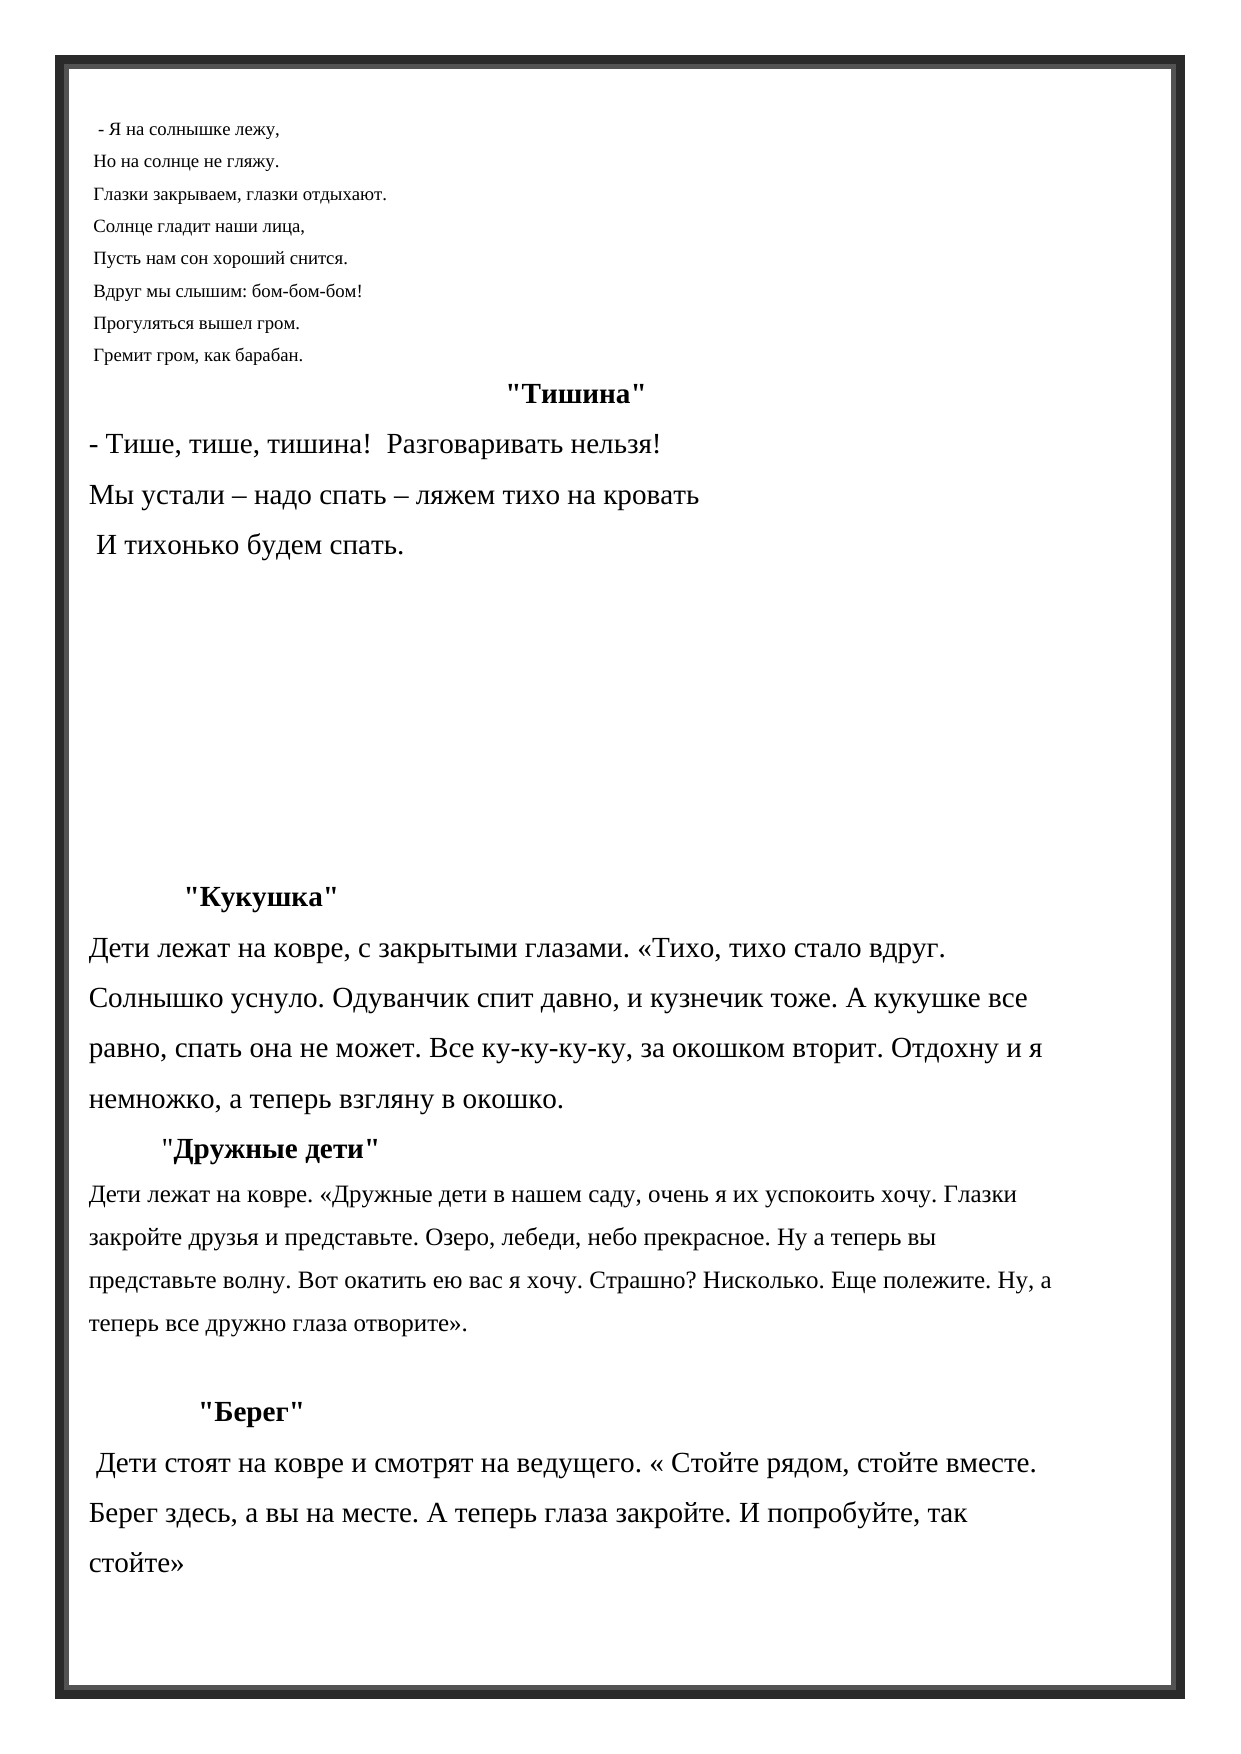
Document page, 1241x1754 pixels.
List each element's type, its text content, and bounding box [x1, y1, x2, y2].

text Пусть нам сон хороший снится. [88, 247, 1063, 269]
text Глазки закрываем, глазки отдыхают. [88, 183, 1063, 204]
text "Берег" Дети стоят на ковре и смотрят на ведущего. « Стойте рядом, стойте вместе. Берег здесь, а вы на месте. А теперь глаза закройте. И попробуйте, так стойте» [88, 1394, 1063, 1579]
text И тихонько будем спать. [88, 527, 1063, 561]
text - Я на солнышке лежу, [88, 118, 1063, 139]
text "Дружные дети" Дети лежат на ковре. «Дружные дети в нашем саду, очень я их успокоить хочу. Глазки закройте друзья и представьте. Озеро, лебеди, небо прекрасное. Ну а теперь вы представьте волну. Вот окатить ею вас я хочу. Страшно? Нисколько. Еще полежите. Ну, а теперь все дружно глаза отворите». [88, 1131, 1063, 1337]
text Солнце гладит наши лица, [88, 215, 1063, 236]
text Но на солнце не гляжу. [88, 150, 1063, 172]
text - Тише, тише, тишина! Разговаривать нельзя! [88, 427, 1063, 460]
text Мы устали – надо спать – ляжем тихо на кровать [88, 477, 1063, 511]
text Гремит гром, как барабан. [88, 344, 1063, 366]
text "Кукушка" Дети лежат на ковре, с закрытыми глазами. «Тихо, тихо стало вдруг. Солнышко уснуло. Одуванчик спит давно, и кузнечик тоже. А кукушке все равно, спать она не может. Все ку-ку-ку-ку, за окошком вторит. Отдохну и я немножко, а теперь взгляну в окошко. [88, 879, 1063, 1114]
text Прогуляться вышел гром. [88, 312, 1063, 333]
text Вдруг мы слышим: бом-бом-бом! [88, 279, 1063, 301]
text "Тишина" [88, 376, 1063, 410]
